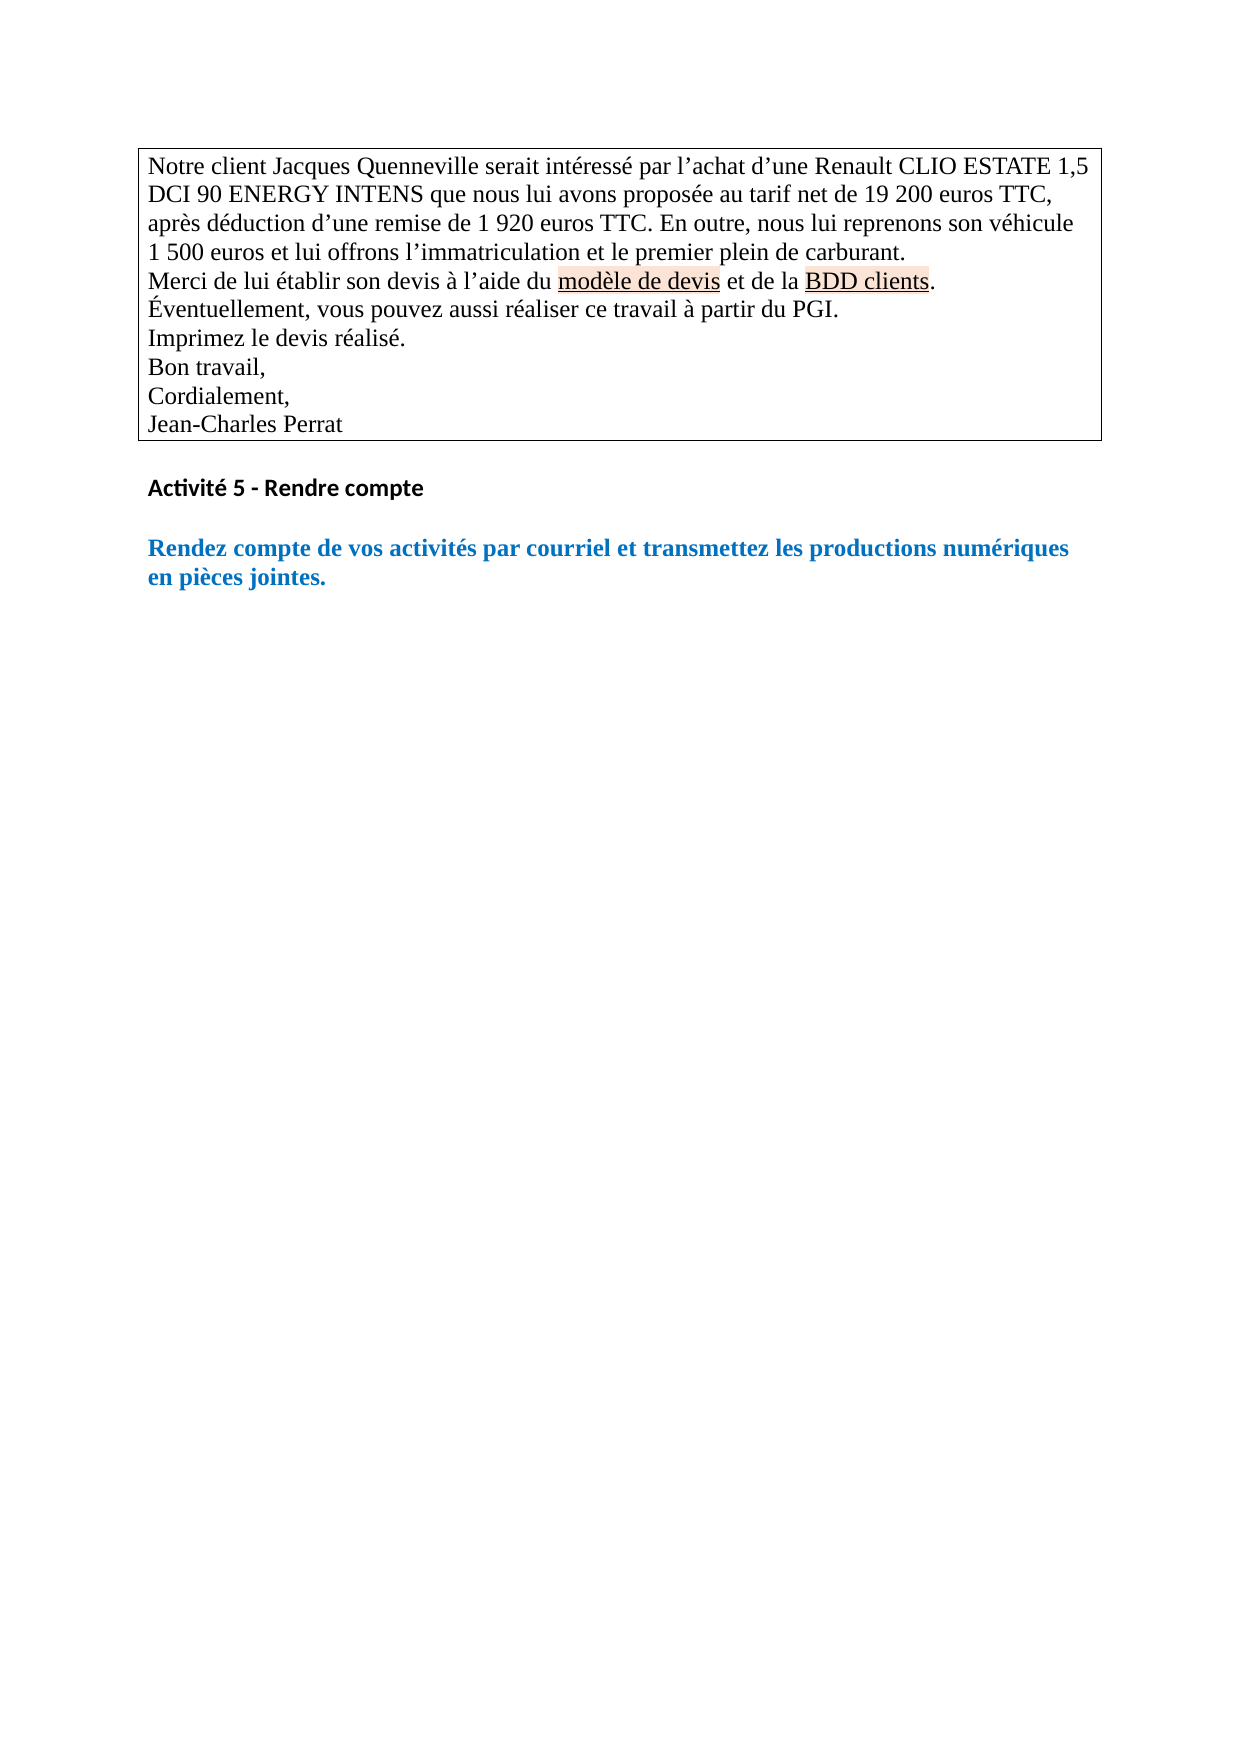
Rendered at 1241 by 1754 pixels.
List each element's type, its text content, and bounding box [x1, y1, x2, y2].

text Cordialement, [148, 381, 1093, 406]
text Activité 5 - Rendre compte [148, 472, 1093, 502]
text Jean-Charles Perrat [139, 406, 1101, 440]
text Notre client Jacques Quenneville serait intéressé par l’achat d’une Renault CLIO ESTATE 1,5 DCI 90 ENERGY INTENS que nous lui avons proposée au tarif net de 19 200 euros TTC, après déduction d’une remise de 1 920 euros TTC. En outre, nous lui reprenons son véhicule 1 500 euros et lui offrons l’immatriculation et le premier plein de carburant. [139, 149, 1101, 266]
text Bon travail, [148, 352, 1093, 381]
text Imprimez le devis réalisé. [148, 323, 1093, 352]
text Merci de lui établir son devis à l’aide du modèle de devis et de la BDD clients. Éventuellement, vous pouvez aussi réaliser ce travail à partir du PGI. [148, 266, 1093, 323]
text Rendez compte de vos activités par courriel et transmettez les productions numériques en pièces jointes. [148, 533, 1093, 590]
